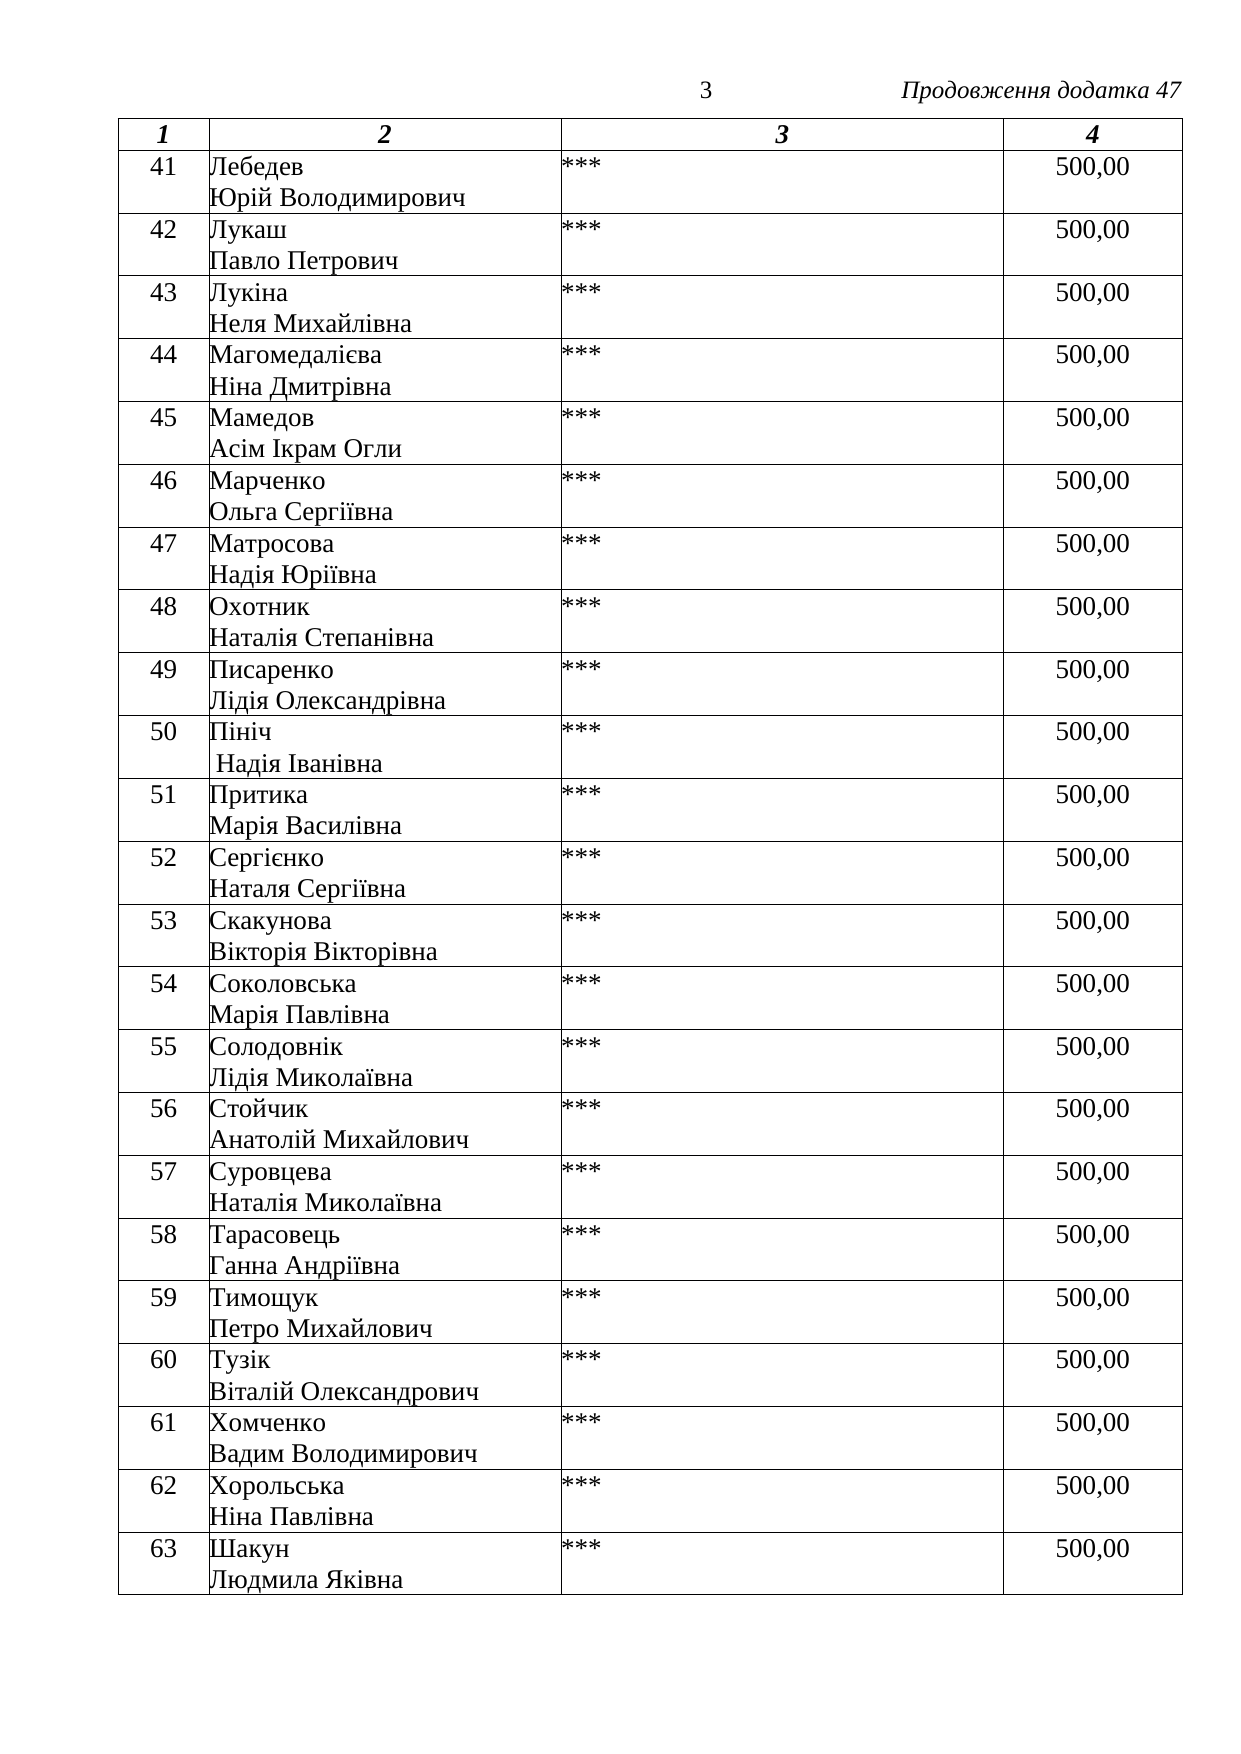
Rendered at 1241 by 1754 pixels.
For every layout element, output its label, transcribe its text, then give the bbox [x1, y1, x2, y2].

table_cell *** [562, 1344, 1003, 1406]
table_cell 500,00 [1004, 905, 1182, 966]
table_cell *** [562, 465, 1003, 527]
table_cell 500,00 [1004, 967, 1182, 1029]
table_cell *** [562, 1093, 1003, 1155]
table_cell Лукіна Неля Михайлівна [210, 276, 561, 338]
table_cell *** [562, 653, 1003, 715]
table_cell *** [562, 339, 1003, 401]
table_cell *** [562, 905, 1003, 966]
table_cell Хомченко Вадим Володимирович [210, 1407, 561, 1469]
table_cell 62 [119, 1470, 209, 1532]
table_cell 47 [119, 528, 209, 589]
table_cell 55 [119, 1030, 209, 1092]
table_header 2 [210, 119, 561, 150]
table_cell 500,00 [1004, 214, 1182, 275]
table_cell 500,00 [1004, 1344, 1182, 1406]
table_cell Мамедов Асім Ікрам Огли [210, 402, 561, 464]
table_cell 500,00 [1004, 339, 1182, 401]
table_cell 50 [119, 716, 209, 778]
table_cell *** [562, 842, 1003, 903]
table_cell *** [562, 1533, 1003, 1594]
table_cell Магомедалієва Ніна Дмитрівна [210, 339, 561, 401]
table_cell Пініч Надія Іванівна [210, 716, 561, 778]
table_cell 500,00 [1004, 1281, 1182, 1343]
table_cell 500,00 [1004, 1030, 1182, 1092]
table_cell *** [562, 967, 1003, 1029]
table_cell Тарасовець Ганна Андріївна [210, 1219, 561, 1280]
table_cell 52 [119, 842, 209, 903]
table_cell *** [562, 590, 1003, 652]
table_cell Стойчик Анатолій Михайлович [210, 1093, 561, 1155]
table_cell *** [562, 402, 1003, 464]
table_cell 61 [119, 1407, 209, 1469]
table_cell Притика Марія Василівна [210, 779, 561, 841]
table_cell 54 [119, 967, 209, 1029]
table_cell Лукаш Павло Петрович [210, 214, 561, 275]
table_cell *** [562, 528, 1003, 589]
table_cell Скакунова Вікторія Вікторівна [210, 905, 561, 966]
table_cell 500,00 [1004, 465, 1182, 527]
table_cell 500,00 [1004, 590, 1182, 652]
table_cell Тимощук Петро Михайлович [210, 1281, 561, 1343]
table_cell 45 [119, 402, 209, 464]
table_cell 51 [119, 779, 209, 841]
table_cell Соколовська Марія Павлівна [210, 967, 561, 1029]
table_cell Писаренко Лідія Олександрівна [210, 653, 561, 715]
table_header 4 [1004, 119, 1182, 150]
table_cell Лебедев Юрій Володимирович [210, 151, 561, 212]
table_cell *** [562, 151, 1003, 212]
table_cell *** [562, 1030, 1003, 1092]
table_cell *** [562, 1470, 1003, 1532]
table_cell *** [562, 276, 1003, 338]
table_cell 42 [119, 214, 209, 275]
table_cell 63 [119, 1533, 209, 1594]
table_cell Шакун Людмила Яківна [210, 1533, 561, 1594]
table_cell *** [562, 716, 1003, 778]
table_cell 500,00 [1004, 1093, 1182, 1155]
table_cell 500,00 [1004, 276, 1182, 338]
table_cell 41 [119, 151, 209, 212]
table_cell 500,00 [1004, 1219, 1182, 1280]
table_cell *** [562, 779, 1003, 841]
table_header 1 [119, 119, 209, 150]
table_cell 59 [119, 1281, 209, 1343]
table_cell 58 [119, 1219, 209, 1280]
table_cell 43 [119, 276, 209, 338]
table_cell 500,00 [1004, 402, 1182, 464]
table_cell Матросова Надія Юріївна [210, 528, 561, 589]
table_cell Охотник Наталія Степанівна [210, 590, 561, 652]
table_cell 500,00 [1004, 1470, 1182, 1532]
table_cell 46 [119, 465, 209, 527]
table_cell 500,00 [1004, 716, 1182, 778]
table_header 3 [562, 119, 1003, 150]
table_cell *** [562, 1407, 1003, 1469]
table_cell 56 [119, 1093, 209, 1155]
table_cell 49 [119, 653, 209, 715]
table_cell 500,00 [1004, 1156, 1182, 1217]
table_cell *** [562, 214, 1003, 275]
table_cell 44 [119, 339, 209, 401]
table_cell 500,00 [1004, 1533, 1182, 1594]
table_cell Суровцева Наталія Миколаївна [210, 1156, 561, 1217]
table_cell 57 [119, 1156, 209, 1217]
table_cell 53 [119, 905, 209, 966]
table_cell 500,00 [1004, 842, 1182, 903]
table_cell 48 [119, 590, 209, 652]
table_cell 500,00 [1004, 1407, 1182, 1469]
table_cell *** [562, 1281, 1003, 1343]
table_cell Солодовнік Лідія Миколаївна [210, 1030, 561, 1092]
table_cell Тузік Віталій Олександрович [210, 1344, 561, 1406]
table_cell Марченко Ольга Сергіївна [210, 465, 561, 527]
table_cell 500,00 [1004, 528, 1182, 589]
table_cell 60 [119, 1344, 209, 1406]
table_cell *** [562, 1219, 1003, 1280]
table_cell *** [562, 1156, 1003, 1217]
table_cell 500,00 [1004, 151, 1182, 212]
table_cell Хорольська Ніна Павлівна [210, 1470, 561, 1532]
table_cell Сергієнко Наталя Сергіївна [210, 842, 561, 903]
table_cell 500,00 [1004, 779, 1182, 841]
table_cell 500,00 [1004, 653, 1182, 715]
